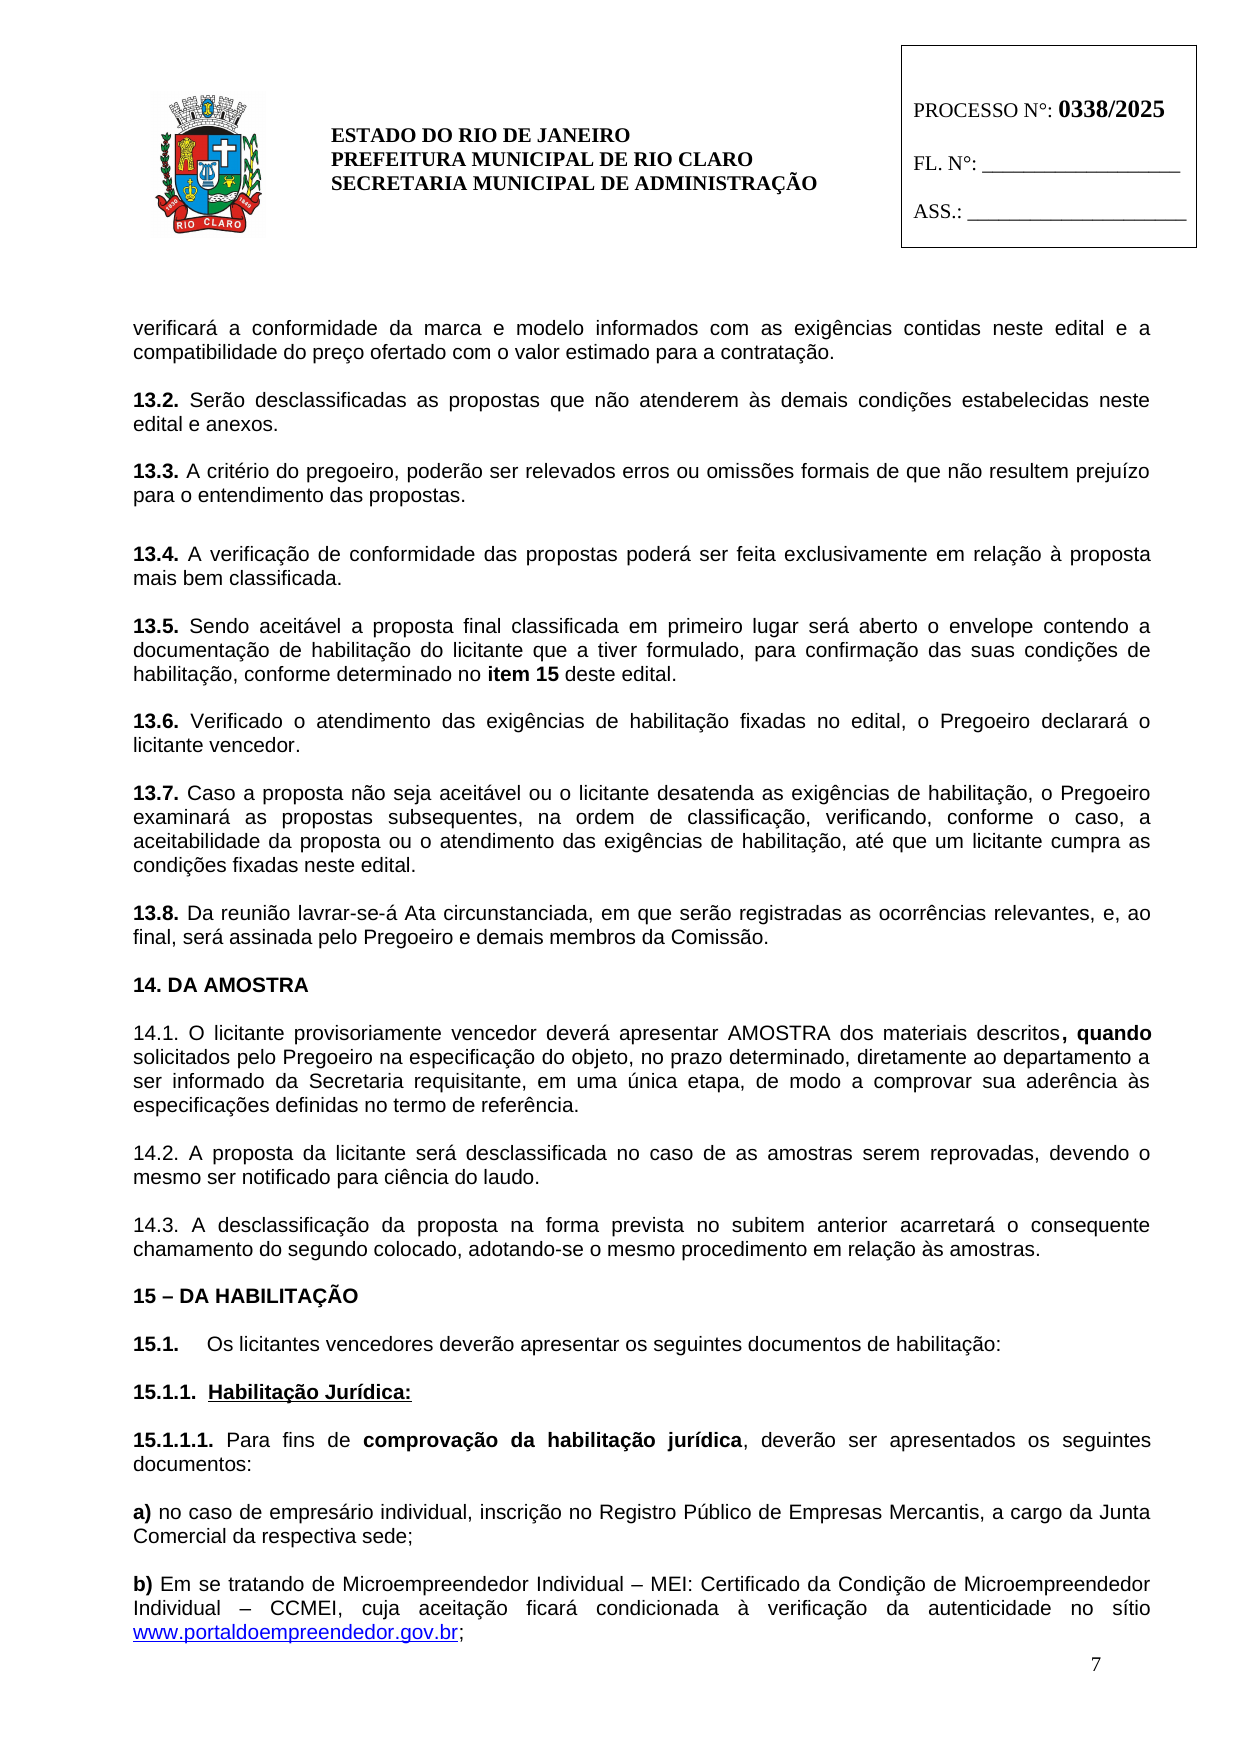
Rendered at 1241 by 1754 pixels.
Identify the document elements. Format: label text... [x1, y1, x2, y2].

text 13.4. A verificação de conformidade das propostas poderá ser feita exclusivamente em relação à proposta mais bem classificada. [133, 542, 1152, 589]
list 15.1. Os licitantes vencedores deverão apresentar os seguintes documentos de habilitação: [133, 1332, 1152, 1356]
list 13.7. Caso a proposta não seja aceitável ou o licitante desatenda as exigências de habilitação, o Pregoeiro examinará as propostas subsequentes, na ordem de classificação, verificando, conforme o caso, a aceitabilidade da proposta ou o atendimento das exigências de habilitação, até que um licitante cumpra as condições fixadas neste edital. [133, 781, 1152, 877]
text 13.5. Sendo aceitável a proposta final classificada em primeiro lugar será aberto o envelope contendo a documentação de habilitação do licitante que a tiver formulado, para confirmação das suas condições de habilitação, conforme determinado no item 15 deste edital. [133, 613, 1152, 685]
text 15 – DA HABILITAÇÃO [133, 1284, 1152, 1308]
list a) no caso de empresário individual, inscrição no Registro Público de Empresas Mercantis, a cargo da Junta Comercial da respectiva sede; [133, 1500, 1152, 1548]
list 13.2. Serão desclassificadas as propostas que não atenderem às demais condições estabelecidas neste edital e anexos. [133, 387, 1152, 435]
text 14.2. A proposta da licitante será desclassificada no caso de as amostras serem reprovadas, devendo o mesmo ser notificado para ciência do laudo. [133, 1141, 1152, 1188]
list 15.1.1.1. Para fins de comprovação da habilitação jurídica, deverão ser apresentados os seguintes documentos: [133, 1428, 1152, 1476]
list 13.6. Verificado o atendimento das exigências de habilitação fixadas no edital, o Pregoeiro declarará o licitante vencedor. [133, 709, 1152, 757]
picture [150, 91, 266, 238]
text 14.1. O licitante provisoriamente vencedor deverá apresentar AMOSTRA dos materiais descritos, quando solicitados pelo Pregoeiro na especificação do objeto, no prazo determinado, diretamente ao departamento a ser informado da Secretaria requisitante, em uma única etapa, de modo a comprovar sua aderência às especificações definidas no termo de referência. [133, 1021, 1152, 1117]
text 14. DA AMOSTRA [133, 973, 1152, 997]
text 14.3. A desclassificação da proposta na forma prevista no subitem anterior acarretará o consequente chamamento do segundo colocado, adotando-se o mesmo procedimento em relação às amostras. [133, 1212, 1152, 1260]
list b) Em se tratando de Microempreendedor Individual – MEI: Certificado da Condição de Microempreendedor Individual – CCMEI, cuja aceitação ficará condicionada à verificação da autenticidade no sítio www.portaldoempreendedor.gov.br; [133, 1572, 1152, 1644]
list 13.3. A critério do pregoeiro, poderão ser relevados erros ou omissões formais de que não resultem prejuízo para o entendimento das propostas. [133, 459, 1152, 507]
text 13.8. Da reunião lavrar-se-á Ata circunstanciada, em que serão registradas as ocorrências relevantes, e, ao final, será assinada pelo Pregoeiro e demais membros da Comissão. [133, 901, 1152, 949]
list 15.1.1. Habilitação Jurídica: [133, 1380, 1152, 1404]
